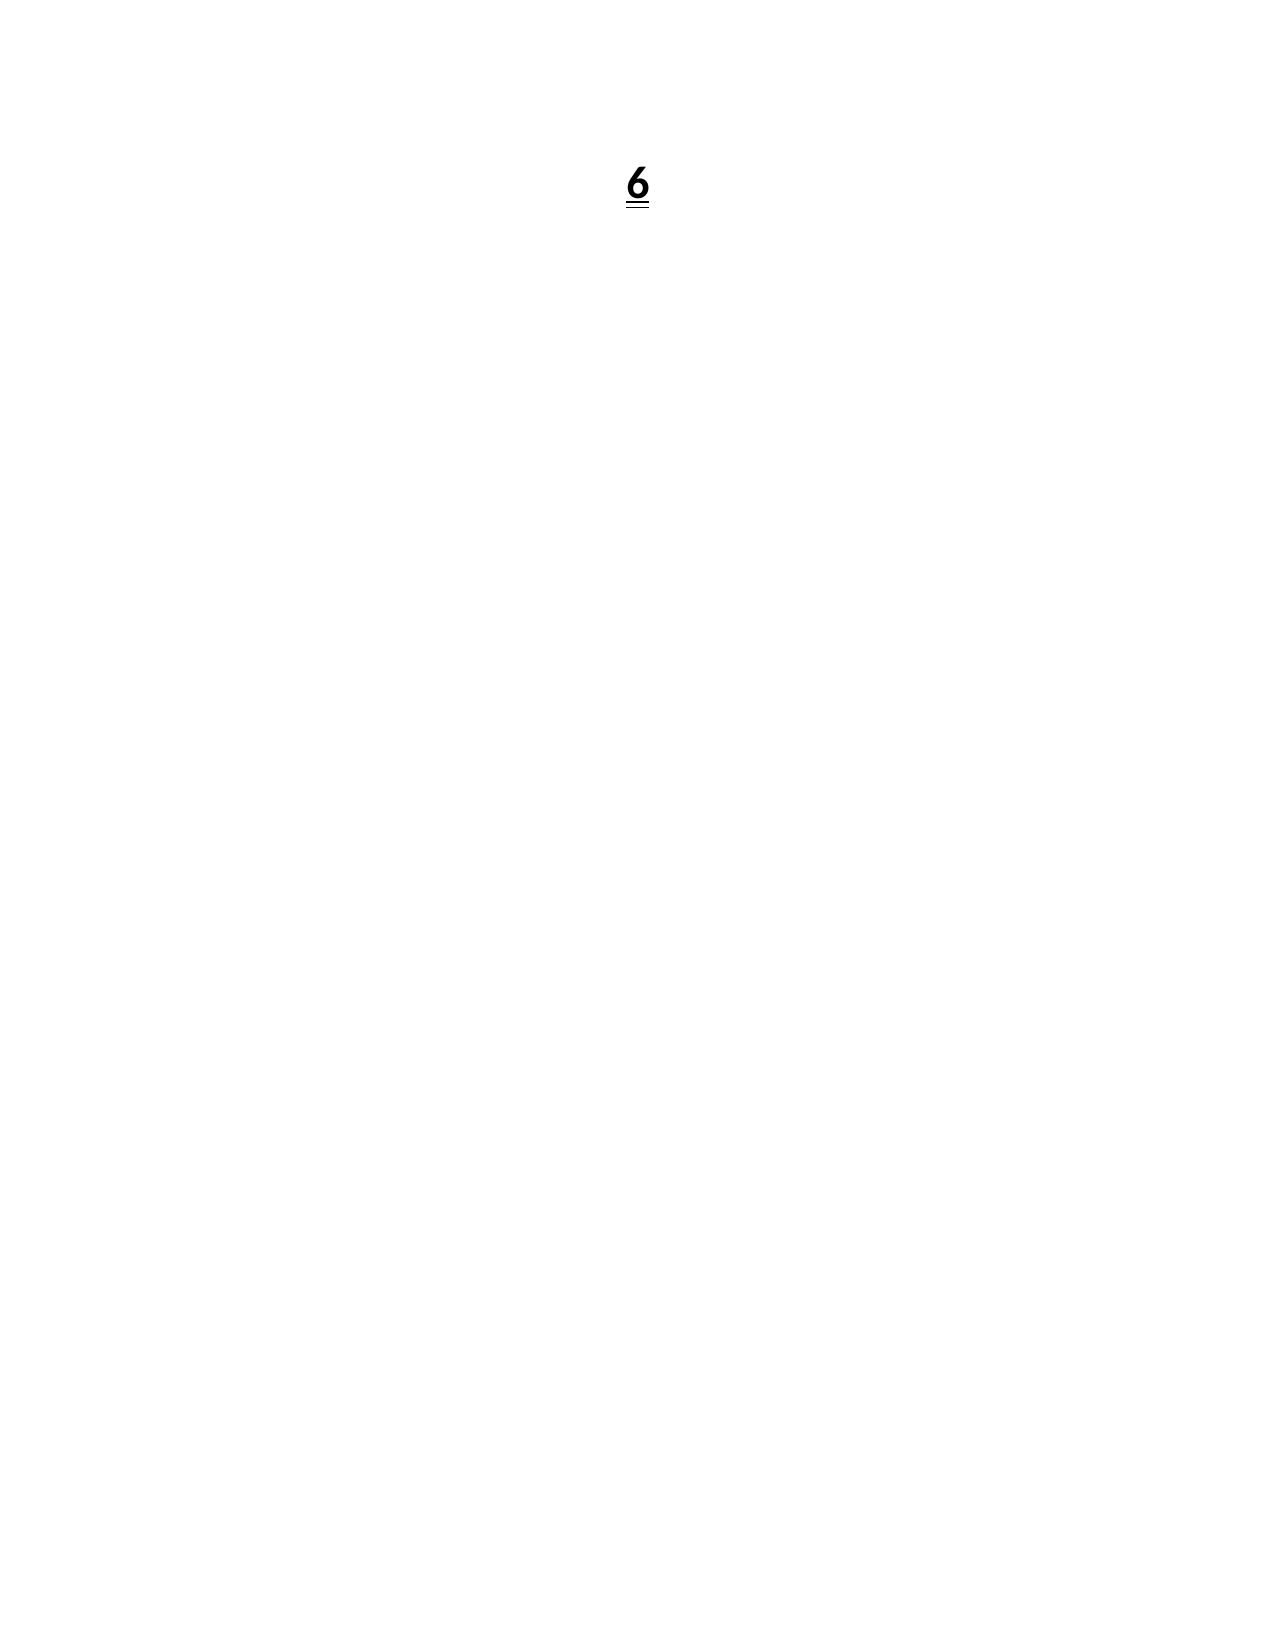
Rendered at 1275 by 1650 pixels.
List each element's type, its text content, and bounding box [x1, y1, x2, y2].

subtitle 6 [150, 154, 1125, 210]
